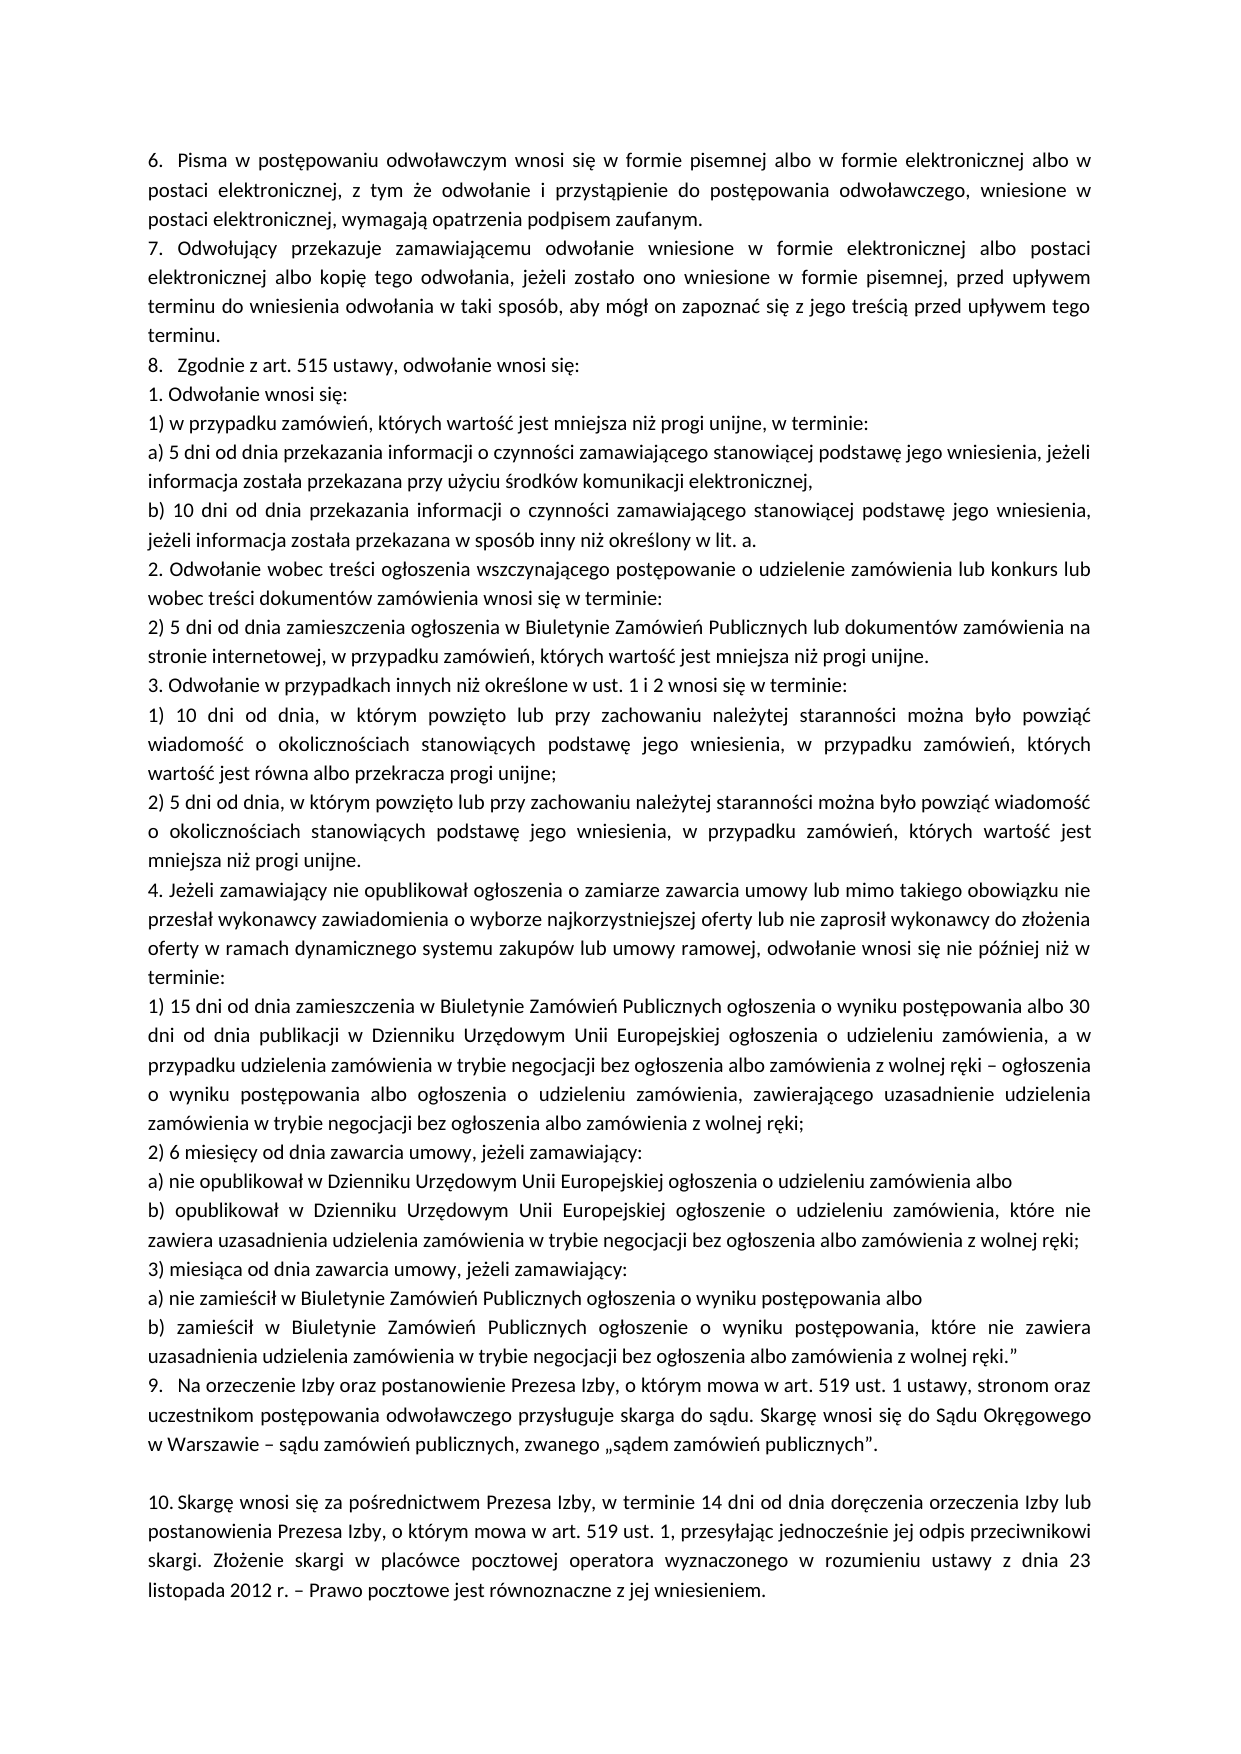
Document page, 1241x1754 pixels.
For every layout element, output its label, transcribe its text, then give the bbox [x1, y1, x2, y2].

text 1) w przypadku zamówień, których wartość jest mniejsza niż progi unijne, w terminie: [148, 410, 1093, 436]
text b) zamieścił w Biuletynie Zamówień Publicznych ogłoszenie o wyniku postępowania, które nie zawiera uzasadnienia udzielenia zamówienia w trybie negocjacji bez ogłoszenia albo zamówienia z wolnej ręki.” [148, 1314, 1093, 1369]
text 6. Pisma w postępowaniu odwoławczym wnosi się w formie pisemnej albo w formie elektronicznej albo w postaci elektronicznej, z tym że odwołanie i przystąpienie do postępowania odwoławczego, wniesione w postaci elektronicznej, wymagają opatrzenia podpisem zaufanym. [148, 148, 1093, 231]
text 2) 5 dni od dnia, w którym powzięto lub przy zachowaniu należytej staranności można było powziąć wiadomość o okolicznościach stanowiących podstawę jego wniesienia, w przypadku zamówień, których wartość jest mniejsza niż progi unijne. [148, 789, 1093, 873]
text 2) 6 miesięcy od dnia zawarcia umowy, jeżeli zamawiający: [148, 1139, 1093, 1165]
text a) 5 dni od dnia przekazania informacji o czynności zamawiającego stanowiącej podstawę jego wniesienia, jeżeli informacja została przekazana przy użyciu środków komunikacji elektronicznej, [148, 439, 1093, 494]
text 7. Odwołujący przekazuje zamawiającemu odwołanie wniesione w formie elektronicznej albo postaci elektronicznej albo kopię tego odwołania, jeżeli zostało ono wniesione w formie pisemnej, przed upływem terminu do wniesienia odwołania w taki sposób, aby mógł on zapoznać się z jego treścią przed upływem tego terminu. [148, 235, 1093, 348]
text 3) miesiąca od dnia zawarcia umowy, jeżeli zamawiający: [148, 1256, 1093, 1281]
text 8. Zgodnie z art. 515 ustawy, odwołanie wnosi się: [148, 352, 1093, 377]
text b) opublikował w Dzienniku Urzędowym Unii Europejskiej ogłoszenie o udzieleniu zamówienia, które nie zawiera uzasadnienia udzielenia zamówienia w trybie negocjacji bez ogłoszenia albo zamówienia z wolnej ręki; [148, 1198, 1093, 1252]
text 3. Odwołanie w przypadkach innych niż określone w ust. 1 i 2 wnosi się w terminie: [148, 673, 1093, 698]
text b) 10 dni od dnia przekazania informacji o czynności zamawiającego stanowiącej podstawę jego wniesienia, jeżeli informacja została przekazana w sposób inny niż określony w lit. a. [148, 498, 1093, 552]
text 1) 15 dni od dnia zamieszczenia w Biuletynie Zamówień Publicznych ogłoszenia o wyniku postępowania albo 30 dni od dnia publikacji w Dzienniku Urzędowym Unii Europejskiej ogłoszenia o udzieleniu zamówienia, a w przypadku udzielenia zamówienia w trybie negocjacji bez ogłoszenia albo zamówienia z wolnej ręki – ogłoszenia o wyniku postępowania albo ogłoszenia o udzieleniu zamówienia, zawierającego uzasadnienie udzielenia zamówienia w trybie negocjacji bez ogłoszenia albo zamówienia z wolnej ręki; [148, 993, 1093, 1136]
text a) nie opublikował w Dzienniku Urzędowym Unii Europejskiej ogłoszenia o udzieleniu zamówienia albo [148, 1168, 1093, 1194]
text 2. Odwołanie wobec treści ogłoszenia wszczynającego postępowanie o udzielenie zamówienia lub konkurs lub wobec treści dokumentów zamówienia wnosi się w terminie: [148, 556, 1093, 611]
text 2) 5 dni od dnia zamieszczenia ogłoszenia w Biuletynie Zamówień Publicznych lub dokumentów zamówienia na stronie internetowej, w przypadku zamówień, których wartość jest mniejsza niż progi unijne. [148, 614, 1093, 669]
text 10. Skargę wnosi się za pośrednictwem Prezesa Izby, w terminie 14 dni od dnia doręczenia orzeczenia Izby lub postanowienia Prezesa Izby, o którym mowa w art. 519 ust. 1, przesyłając jednocześnie jej odpis przeciwnikowi skargi. Złożenie skargi w placówce pocztowej operatora wyznaczonego w rozumieniu ustawy z dnia 23 listopada 2012 r. – Prawo pocztowe jest równoznaczne z jej wniesieniem. [148, 1489, 1093, 1602]
text 4. Jeżeli zamawiający nie opublikował ogłoszenia o zamiarze zawarcia umowy lub mimo takiego obowiązku nie przesłał wykonawcy zawiadomienia o wyborze najkorzystniejszej oferty lub nie zaprosił wykonawcy do złożenia oferty w ramach dynamicznego systemu zakupów lub umowy ramowej, odwołanie wnosi się nie później niż w terminie: [148, 877, 1093, 990]
text 1) 10 dni od dnia, w którym powzięto lub przy zachowaniu należytej staranności można było powziąć wiadomość o okolicznościach stanowiących podstawę jego wniesienia, w przypadku zamówień, których wartość jest równa albo przekracza progi unijne; [148, 702, 1093, 786]
text a) nie zamieścił w Biuletynie Zamówień Publicznych ogłoszenia o wyniku postępowania albo [148, 1285, 1093, 1311]
text 9. Na orzeczenie Izby oraz postanowienie Prezesa Izby, o którym mowa w art. 519 ust. 1 ustawy, stronom oraz uczestnikom postępowania odwoławczego przysługuje skarga do sądu. Skargę wnosi się do Sądu Okręgowego w Warszawie – sądu zamówień publicznych, zwanego „sądem zamówień publicznych”. [148, 1373, 1093, 1456]
text 1. Odwołanie wnosi się: [148, 381, 1093, 406]
